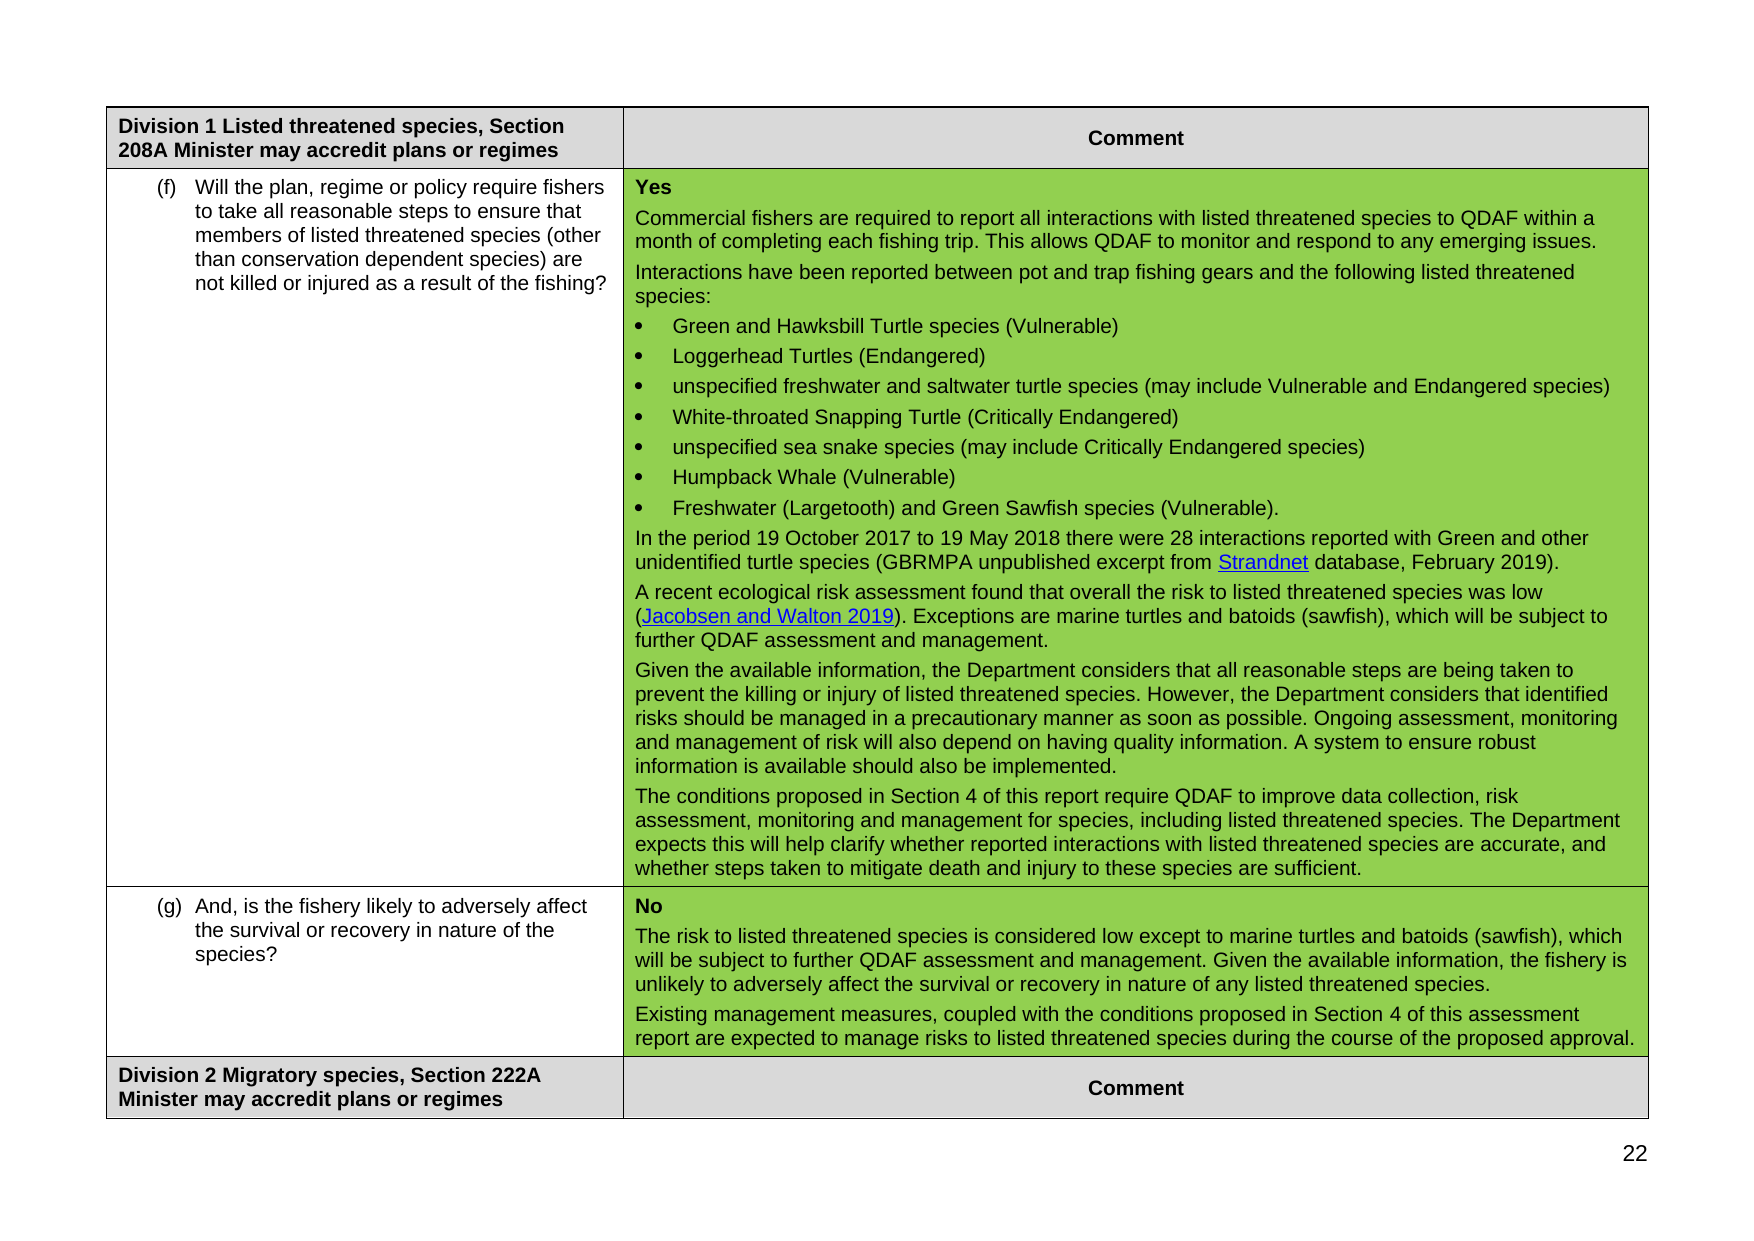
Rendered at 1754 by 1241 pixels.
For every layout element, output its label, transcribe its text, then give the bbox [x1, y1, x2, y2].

table_cell Yes Commercial fishers are required to report all interactions with listed threatened species to QDAF within a month of completing each fishing trip. This allows QDAF to monitor and respond to any emerging issues. Interactions have been reported between pot and trap fishing gears and the following listed threatened species: Green and Hawksbill Turtle species (Vulnerable) Loggerhead Turtles (Endangered) unspecified freshwater and saltwater turtle species (may include Vulnerable and Endangered species) White-throated Snapping Turtle (Critically Endangered) unspecified sea snake species (may include Critically Endangered species) Humpback Whale (Vulnerable) Freshwater (Largetooth) and Green Sawfish species (Vulnerable). In the period 19 October 2017 to 19 May 2018 there were 28 interactions reported with Green and other unidentified turtle species (GBRMPA unpublished excerpt from Strandnet database, February 2019). A recent ecological risk assessment found that overall the risk to listed threatened species was low (Jacobsen and Walton 2019). Exceptions are marine turtles and batoids (sawfish), which will be subject to further QDAF assessment and management. Given the available information, the Department considers that all reasonable steps are being taken to prevent the killing or injury of listed threatened species. However, the Department considers that identified risks should be managed in a precautionary manner as soon as possible. Ongoing assessment, monitoring and management of risk will also depend on having quality information. A system to ensure robust information is available should also be implemented. The conditions proposed in Section 4 of this report require QDAF to improve data collection, risk assessment, monitoring and management for species, including listed threatened species. The Department expects this will help clarify whether reported interactions with listed threatened species are accurate, and whether steps taken to mitigate death and injury to these species are sufficient. [624, 169, 1648, 886]
table_cell Division 2 Migratory species, Section 222A Minister may accredit plans or regimes [107, 1057, 623, 1117]
table_header Comment [624, 108, 1648, 168]
table_cell (g) And, is the fishery likely to adversely affect the survival or recovery in nature of the species? [107, 887, 623, 1056]
table_cell Comment [624, 1057, 1648, 1117]
table_cell No The risk to listed threatened species is considered low except to marine turtles and batoids (sawfish), which will be subject to further QDAF assessment and management. Given the available information, the fishery is unlikely to adversely affect the survival or recovery in nature of any listed threatened species. Existing management measures, coupled with the conditions proposed in Section 4 of this assessment report are expected to manage risks to listed threatened species during the course of the proposed approval. [624, 887, 1648, 1056]
table_header Division 1 Listed threatened species, Section 208A Minister may accredit plans or regimes [107, 108, 623, 168]
table_cell (f) Will the plan, regime or policy require fishers to take all reasonable steps to ensure that members of listed threatened species (other than conservation dependent species) are not killed or injured as a result of the fishing? [107, 169, 623, 886]
